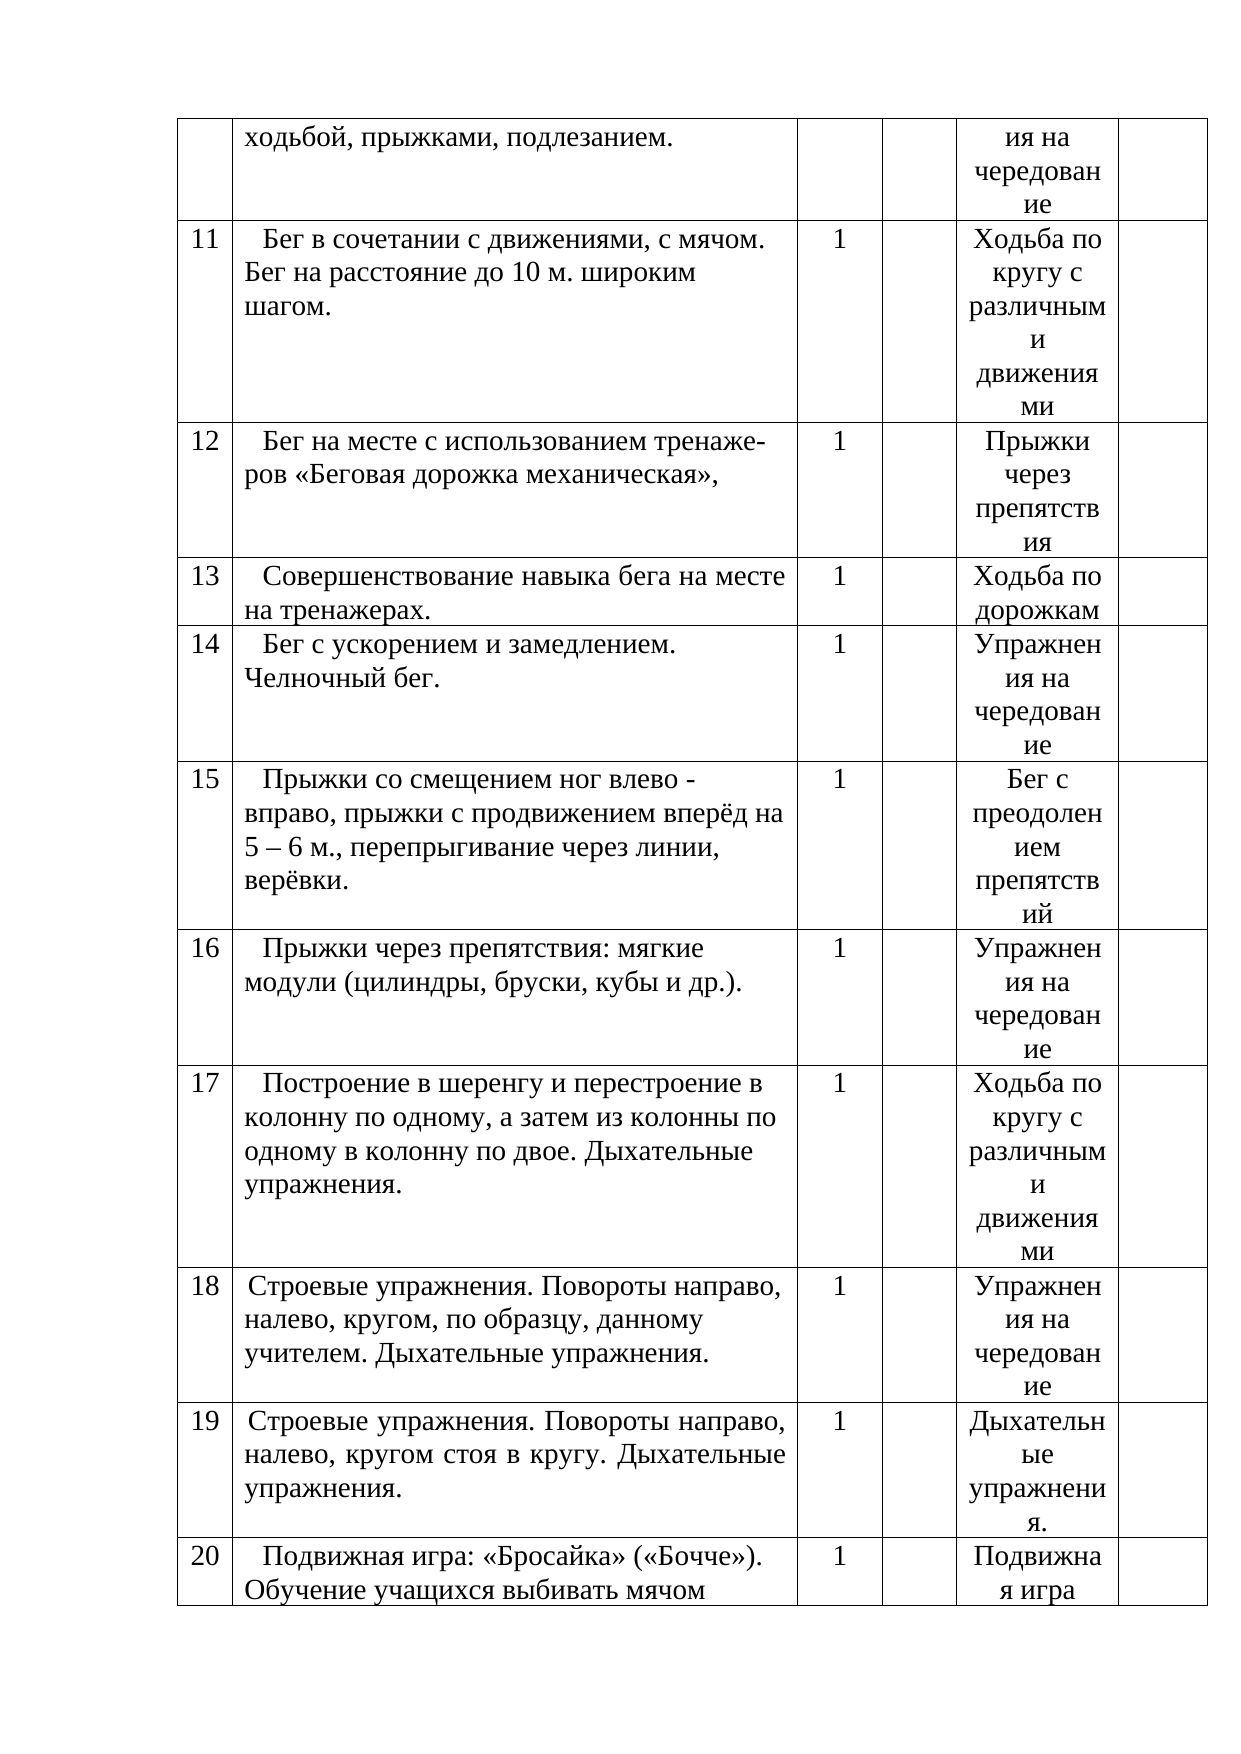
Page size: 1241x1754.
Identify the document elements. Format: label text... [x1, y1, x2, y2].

table_cell 1 [798, 1268, 882, 1402]
table_cell [883, 1268, 956, 1402]
table_cell [1119, 626, 1207, 761]
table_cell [957, 119, 1118, 220]
table_cell [883, 762, 956, 929]
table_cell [233, 1538, 797, 1605]
table_cell 13 [178, 558, 232, 625]
table_cell Построение в шеренгу и перестроение в колонну по одному, а затем из колонны по одному в колонну по двое. Дыхательные упражнения. [233, 1066, 797, 1267]
table_cell Упражнения на чередование [957, 626, 1118, 761]
table_cell [883, 423, 956, 557]
table_cell [1119, 423, 1207, 557]
table_cell [883, 221, 956, 422]
table_cell Упражнения на чередование бега с ходьбой, прыжками, подлезанием. [233, 119, 797, 220]
table_cell [883, 558, 956, 625]
table_cell Прыжки через препятствия: мягкие модули (цилиндры, бруски, кубы и др.). [233, 930, 797, 1064]
table_cell [883, 1403, 956, 1537]
table_cell 1 [798, 119, 882, 220]
table_cell [883, 119, 956, 220]
table_cell [1119, 930, 1207, 1064]
table_cell [883, 1066, 956, 1267]
table_cell 17 [178, 1066, 232, 1267]
table_cell 1 [798, 762, 882, 929]
table_cell Бег на месте с использованием тренаже-ров «Беговая дорожка механическая», [233, 423, 797, 557]
table_cell [1119, 762, 1207, 929]
table_cell [1119, 1538, 1207, 1605]
table_cell Строевые упражнения. Повороты направо, налево, кругом, по образцу, данному учителем. Дыхательные упражнения. [233, 1268, 797, 1402]
table_cell Упражнения на чередование [957, 1268, 1118, 1402]
table_cell 1 [798, 1403, 882, 1537]
table_cell Строевые упражнения. Повороты направо, налево, кругом стоя в кругу. Дыхательные упражнения. [233, 1403, 797, 1537]
table_cell 20 [178, 1538, 232, 1605]
table_cell [883, 930, 956, 1064]
table_cell 1 [798, 930, 882, 1064]
table_cell Прыжки со смещением ног влево - вправо, прыжки с продвижением вперёд на 5 – 6 м., перепрыгивание через линии, верёвки. [233, 762, 797, 929]
table_cell Дыхательные упражнения. [957, 1403, 1118, 1537]
table_cell 1 [798, 221, 882, 422]
table_cell 1 [798, 1538, 882, 1605]
table_cell Прыжки через препятствия [957, 423, 1118, 557]
table_cell [1119, 221, 1207, 422]
table_cell Бег с преодолением препятствий [957, 762, 1118, 929]
table_cell 1 [798, 423, 882, 557]
table_cell [883, 626, 956, 761]
table_cell Ходьба по кругу с различными движениями [957, 1066, 1118, 1267]
table_cell [1119, 119, 1207, 220]
table_cell Подвижная игра [957, 1538, 1118, 1605]
table_cell Совершенствование навыка бега на месте на тренажерах. [233, 558, 797, 625]
table_cell Ходьба по кругу с различными движениями [957, 221, 1118, 422]
table_cell 1 [798, 558, 882, 625]
table_cell 14 [178, 626, 232, 761]
table_cell 10 [178, 119, 232, 220]
table_cell Бег в сочетании с движениями, с мячом. Бег на расстояние до 10 м. широким шагом. [233, 221, 797, 422]
table_cell Бег с ускорением и замедлением. Челночный бег. [233, 626, 797, 761]
table_cell 19 [178, 1403, 232, 1537]
table_cell 15 [178, 762, 232, 929]
table_cell Ходьба по дорожкам [957, 558, 1118, 625]
table_cell 1 [798, 626, 882, 761]
table_cell [1119, 1268, 1207, 1402]
table_cell [1119, 1403, 1207, 1537]
table_cell [883, 1538, 956, 1605]
table_cell [1119, 1066, 1207, 1267]
table_cell Упражнения на чередование [957, 930, 1118, 1064]
table_cell 1 [798, 1066, 882, 1267]
table_cell [1119, 558, 1207, 625]
table_cell 11 [178, 221, 232, 422]
table_cell 16 [178, 930, 232, 1064]
table_cell 18 [178, 1268, 232, 1402]
table_cell 12 [178, 423, 232, 557]
